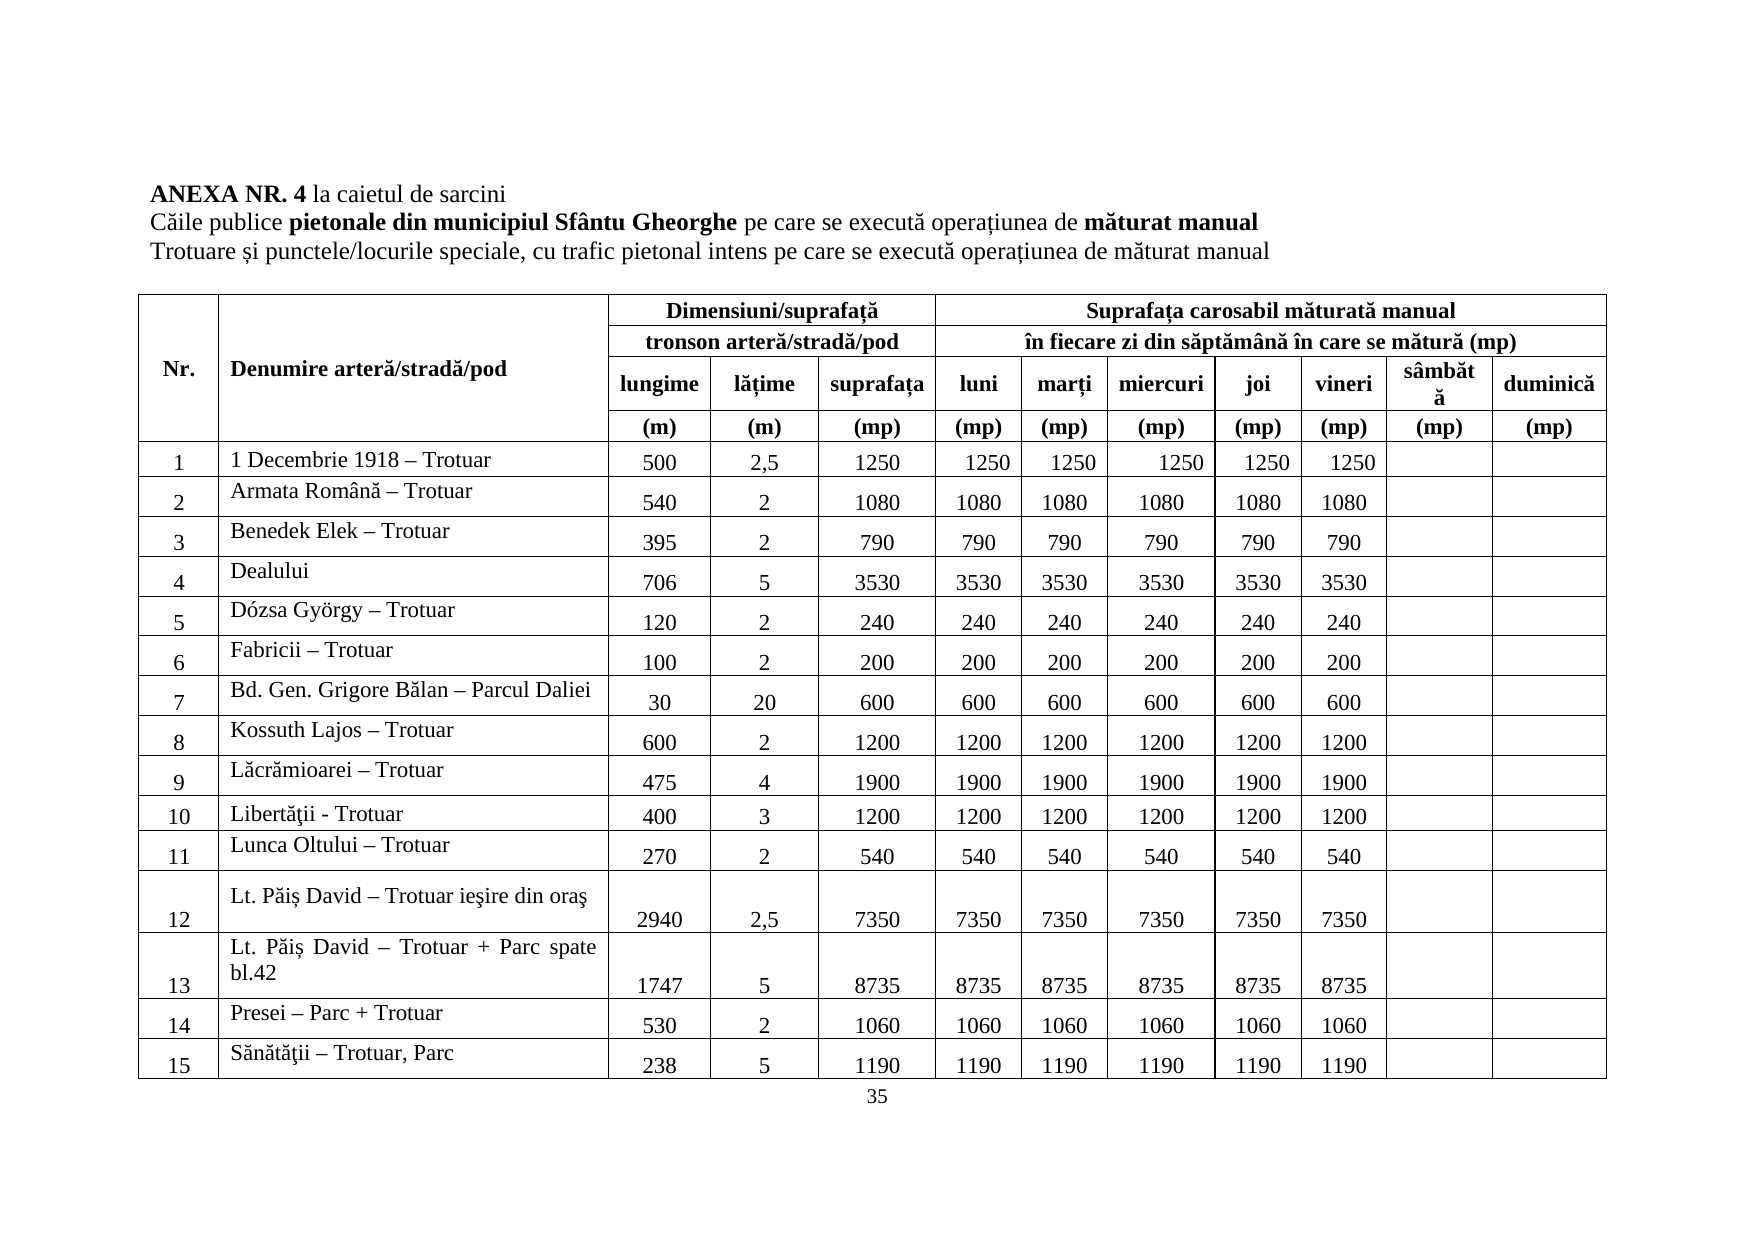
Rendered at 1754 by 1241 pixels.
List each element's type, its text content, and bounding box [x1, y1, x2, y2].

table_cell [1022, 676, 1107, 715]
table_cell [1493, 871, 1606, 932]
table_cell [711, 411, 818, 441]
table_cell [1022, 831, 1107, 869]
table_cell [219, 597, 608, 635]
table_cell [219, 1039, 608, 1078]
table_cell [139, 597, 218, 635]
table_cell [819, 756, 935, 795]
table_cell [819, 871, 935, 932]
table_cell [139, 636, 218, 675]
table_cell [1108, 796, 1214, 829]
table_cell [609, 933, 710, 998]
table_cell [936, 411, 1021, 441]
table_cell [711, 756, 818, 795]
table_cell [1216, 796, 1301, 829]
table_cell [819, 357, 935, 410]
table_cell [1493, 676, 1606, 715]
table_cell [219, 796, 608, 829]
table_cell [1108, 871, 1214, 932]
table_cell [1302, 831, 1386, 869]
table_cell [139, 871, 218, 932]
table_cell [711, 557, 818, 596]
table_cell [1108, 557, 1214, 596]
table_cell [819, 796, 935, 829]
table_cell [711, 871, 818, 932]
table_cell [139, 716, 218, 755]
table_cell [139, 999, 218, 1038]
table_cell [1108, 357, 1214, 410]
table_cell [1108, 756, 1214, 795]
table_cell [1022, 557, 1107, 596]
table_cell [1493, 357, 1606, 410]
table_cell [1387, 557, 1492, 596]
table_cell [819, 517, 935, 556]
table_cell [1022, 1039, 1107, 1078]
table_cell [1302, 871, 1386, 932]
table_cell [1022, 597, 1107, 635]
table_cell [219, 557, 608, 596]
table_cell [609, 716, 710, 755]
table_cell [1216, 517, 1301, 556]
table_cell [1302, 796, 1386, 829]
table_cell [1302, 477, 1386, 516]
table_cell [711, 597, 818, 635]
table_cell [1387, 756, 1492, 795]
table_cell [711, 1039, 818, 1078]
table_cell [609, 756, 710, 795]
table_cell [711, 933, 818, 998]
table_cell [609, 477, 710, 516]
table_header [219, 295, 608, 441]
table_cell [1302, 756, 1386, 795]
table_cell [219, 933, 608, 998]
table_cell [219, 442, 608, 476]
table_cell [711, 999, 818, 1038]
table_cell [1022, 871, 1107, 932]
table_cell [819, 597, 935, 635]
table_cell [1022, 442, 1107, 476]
text Trotuare și punctele/locurile speciale, cu trafic pietonal intens pe care se execută operațiunea de măturat manual [150, 236, 1604, 265]
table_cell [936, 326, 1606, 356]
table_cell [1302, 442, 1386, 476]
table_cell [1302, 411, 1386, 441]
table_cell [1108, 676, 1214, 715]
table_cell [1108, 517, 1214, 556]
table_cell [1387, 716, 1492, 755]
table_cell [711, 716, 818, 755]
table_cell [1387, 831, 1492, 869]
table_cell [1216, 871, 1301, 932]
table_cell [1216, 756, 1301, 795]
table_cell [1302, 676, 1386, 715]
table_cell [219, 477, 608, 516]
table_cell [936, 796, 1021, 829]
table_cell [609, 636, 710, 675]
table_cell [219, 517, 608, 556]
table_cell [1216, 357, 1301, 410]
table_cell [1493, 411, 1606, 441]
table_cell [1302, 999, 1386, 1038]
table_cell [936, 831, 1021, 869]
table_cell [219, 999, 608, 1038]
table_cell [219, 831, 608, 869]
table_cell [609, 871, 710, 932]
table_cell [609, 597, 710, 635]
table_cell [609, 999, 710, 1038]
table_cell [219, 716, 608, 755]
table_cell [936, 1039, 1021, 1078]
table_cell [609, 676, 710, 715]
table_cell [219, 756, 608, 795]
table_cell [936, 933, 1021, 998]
text Căile publice pietonale din municipiul Sfântu Gheorghe pe care se execută operațiunea de măturat manual [150, 207, 1604, 236]
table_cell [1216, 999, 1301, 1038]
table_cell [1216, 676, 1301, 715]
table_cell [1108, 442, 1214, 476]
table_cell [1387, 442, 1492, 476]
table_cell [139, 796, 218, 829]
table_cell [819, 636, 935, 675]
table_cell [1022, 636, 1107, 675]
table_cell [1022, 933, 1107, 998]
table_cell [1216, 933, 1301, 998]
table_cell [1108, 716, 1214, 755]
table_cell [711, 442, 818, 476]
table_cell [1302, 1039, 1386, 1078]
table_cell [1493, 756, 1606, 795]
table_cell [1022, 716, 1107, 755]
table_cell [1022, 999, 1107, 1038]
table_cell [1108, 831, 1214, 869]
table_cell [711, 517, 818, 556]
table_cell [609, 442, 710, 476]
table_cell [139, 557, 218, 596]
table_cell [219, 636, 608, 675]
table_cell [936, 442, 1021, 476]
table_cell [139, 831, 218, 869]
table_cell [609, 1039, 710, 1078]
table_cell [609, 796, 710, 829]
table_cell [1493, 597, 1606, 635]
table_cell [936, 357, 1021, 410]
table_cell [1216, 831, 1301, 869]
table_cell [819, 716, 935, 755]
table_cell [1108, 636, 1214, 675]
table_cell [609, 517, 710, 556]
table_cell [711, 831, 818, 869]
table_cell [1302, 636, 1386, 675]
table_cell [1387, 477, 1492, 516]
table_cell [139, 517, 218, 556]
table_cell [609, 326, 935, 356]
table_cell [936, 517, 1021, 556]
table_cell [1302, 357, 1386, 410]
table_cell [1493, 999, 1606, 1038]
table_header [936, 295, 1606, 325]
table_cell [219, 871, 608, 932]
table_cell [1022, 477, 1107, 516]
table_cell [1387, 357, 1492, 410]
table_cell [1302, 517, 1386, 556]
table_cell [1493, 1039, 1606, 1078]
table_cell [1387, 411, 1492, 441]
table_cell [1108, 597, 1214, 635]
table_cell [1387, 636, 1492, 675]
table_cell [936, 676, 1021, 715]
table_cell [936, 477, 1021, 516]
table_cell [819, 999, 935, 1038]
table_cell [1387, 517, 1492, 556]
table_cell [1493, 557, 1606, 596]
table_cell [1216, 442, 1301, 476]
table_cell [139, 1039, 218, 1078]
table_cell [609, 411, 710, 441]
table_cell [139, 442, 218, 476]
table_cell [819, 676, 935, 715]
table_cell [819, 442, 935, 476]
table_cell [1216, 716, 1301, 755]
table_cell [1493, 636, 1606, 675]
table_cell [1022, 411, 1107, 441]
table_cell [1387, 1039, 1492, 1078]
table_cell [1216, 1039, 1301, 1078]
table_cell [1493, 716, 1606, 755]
text ANEXA NR. 4 la caietul de sarcini [150, 179, 1604, 207]
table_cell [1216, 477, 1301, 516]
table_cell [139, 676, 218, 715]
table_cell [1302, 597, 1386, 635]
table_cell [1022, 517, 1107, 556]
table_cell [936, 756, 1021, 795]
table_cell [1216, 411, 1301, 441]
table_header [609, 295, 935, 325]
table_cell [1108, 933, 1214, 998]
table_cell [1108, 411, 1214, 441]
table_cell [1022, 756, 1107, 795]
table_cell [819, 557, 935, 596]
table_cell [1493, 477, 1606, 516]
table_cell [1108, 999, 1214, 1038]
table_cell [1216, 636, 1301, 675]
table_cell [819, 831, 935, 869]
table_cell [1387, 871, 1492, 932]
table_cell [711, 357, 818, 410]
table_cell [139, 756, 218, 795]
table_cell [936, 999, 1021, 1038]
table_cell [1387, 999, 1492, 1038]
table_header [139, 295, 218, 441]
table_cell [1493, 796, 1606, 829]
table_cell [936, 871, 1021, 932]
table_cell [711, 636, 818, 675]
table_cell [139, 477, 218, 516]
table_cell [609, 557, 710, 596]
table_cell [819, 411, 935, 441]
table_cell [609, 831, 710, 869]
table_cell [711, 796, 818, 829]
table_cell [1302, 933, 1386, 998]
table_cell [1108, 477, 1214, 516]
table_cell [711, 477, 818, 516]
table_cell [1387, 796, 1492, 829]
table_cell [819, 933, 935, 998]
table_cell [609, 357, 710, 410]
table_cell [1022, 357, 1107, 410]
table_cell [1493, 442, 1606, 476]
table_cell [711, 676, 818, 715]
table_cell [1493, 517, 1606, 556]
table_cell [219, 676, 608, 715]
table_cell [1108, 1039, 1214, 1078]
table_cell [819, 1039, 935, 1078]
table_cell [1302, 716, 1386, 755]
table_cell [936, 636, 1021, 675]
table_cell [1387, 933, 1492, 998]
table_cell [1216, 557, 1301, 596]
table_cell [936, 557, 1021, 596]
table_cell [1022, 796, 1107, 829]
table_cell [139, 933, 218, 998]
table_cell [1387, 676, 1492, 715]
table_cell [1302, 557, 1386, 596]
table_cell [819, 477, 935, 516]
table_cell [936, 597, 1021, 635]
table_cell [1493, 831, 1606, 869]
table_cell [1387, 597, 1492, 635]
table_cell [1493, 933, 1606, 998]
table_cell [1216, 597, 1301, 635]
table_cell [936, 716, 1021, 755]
